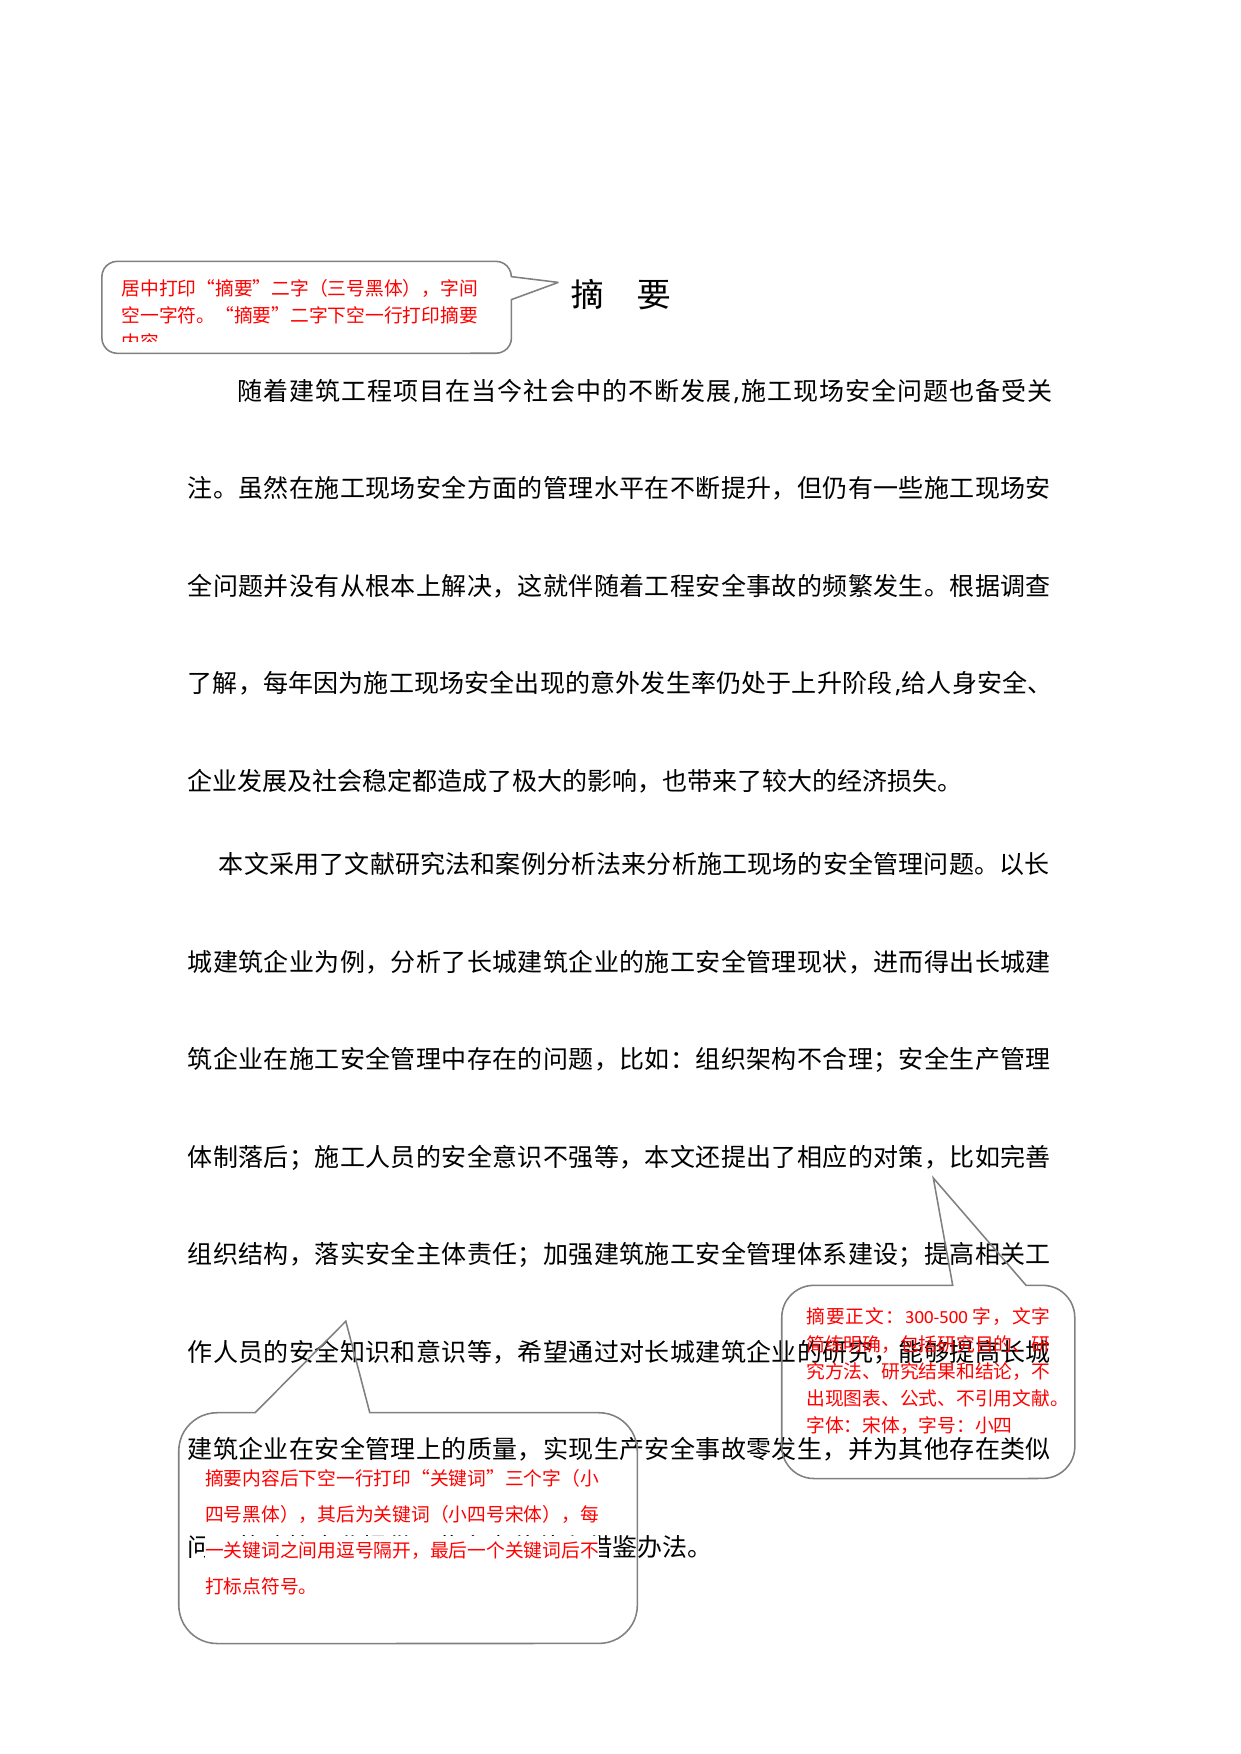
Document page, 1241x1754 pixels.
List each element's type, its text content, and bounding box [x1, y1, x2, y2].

text 摘 要 [187, 259, 1053, 357]
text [187, 830, 1053, 1578]
text 随着建筑工程项目在当今社会中的不断发展,施工现场安全问题也备受关注。虽然在施工现场安全方面的管理水平在不断提升，但仍有一些施工现场安全问题并没有从根本上解决，这就伴随着工程安全事故的频繁发生。根据调查了解，每年因为施工现场安全出现的意外发生率仍处于上升阶段,给人身安全、企业发展及社会稳定都造成了极大的影响，也带来了较大的经济损失。 [187, 357, 1053, 812]
